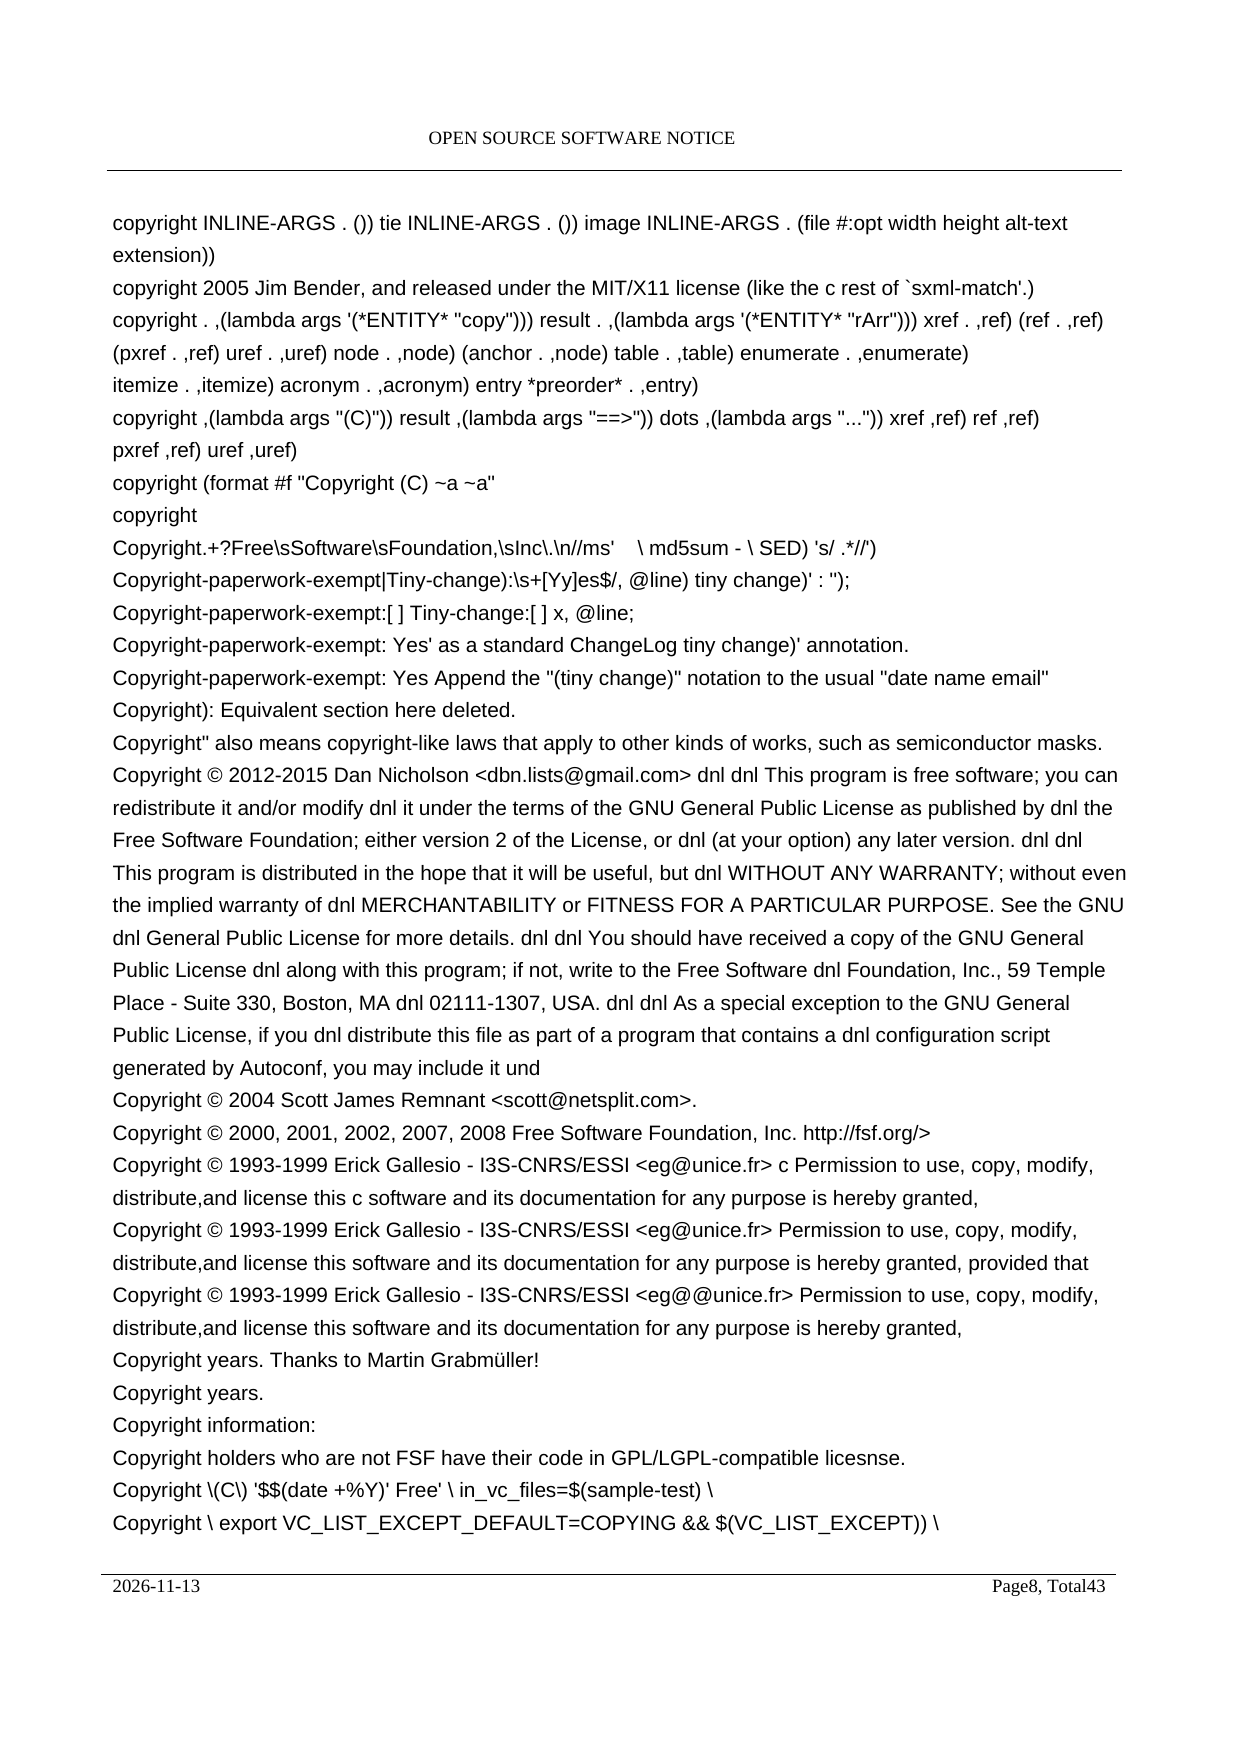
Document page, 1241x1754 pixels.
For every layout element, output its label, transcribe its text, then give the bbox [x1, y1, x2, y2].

text Copyright information: [112, 1409, 1128, 1441]
text Copyright holders who are not FSF have their code in GPL/LGPL-compatible licesnse. [112, 1441, 1128, 1474]
text Copyright" also means copyright-like laws that apply to other kinds of works, such as semiconductor masks. [112, 726, 1128, 759]
text Copyright years. Thanks to Martin Grabmüller! [112, 1344, 1128, 1376]
text Copyright © 2012-2015 Dan Nicholson <dbn.lists@gmail.com> dnl dnl This program is free software; you can redistribute it and/or modify dnl it under the terms of the GNU General Public License as published by dnl the Free Software Foundation; either version 2 of the License, or dnl (at your option) any later version. dnl dnl This program is distributed in the hope that it will be useful, but dnl WITHOUT ANY WARRANTY; without even the implied warranty of dnl MERCHANTABILITY or FITNESS FOR A PARTICULAR PURPOSE. See the GNU dnl General Public License for more details. dnl dnl You should have received a copy of the GNU General Public License dnl along with this program; if not, write to the Free Software dnl Foundation, Inc., 59 Temple Place - Suite 330, Boston, MA dnl 02111-1307, USA. dnl dnl As a special exception to the GNU General Public License, if you dnl distribute this file as part of a program that contains a dnl configuration script generated by Autoconf, you may include it und [112, 759, 1128, 1084]
text Copyright \(C\) '$$(date +%Y)' Free' \ in_vc_files=$(sample-test) \ [112, 1474, 1128, 1506]
text Copyright.+?Free\sSoftware\sFoundation,\sInc\.\n//ms' \ md5sum - \ SED) 's/ .*//') [112, 531, 1128, 564]
text Copyright-paperwork-exempt: Yes' as a standard ChangeLog tiny change)' annotation. [112, 629, 1128, 661]
text copyright ,(lambda args "(C)")) result ,(lambda args "==>")) dots ,(lambda args "...")) xref ,ref) ref ,ref) pxref ,ref) uref ,uref) [112, 401, 1128, 466]
text Copyright © 1993-1999 Erick Gallesio - I3S-CNRS/ESSI <eg@unice.fr> c Permission to use, copy, modify, distribute,and license this c software and its documentation for any purpose is hereby granted, [112, 1149, 1128, 1214]
text Copyright \ export VC_LIST_EXCEPT_DEFAULT=COPYING && $(VC_LIST_EXCEPT)) \ [112, 1506, 1128, 1539]
text Copyright © 1993-1999 Erick Gallesio - I3S-CNRS/ESSI <eg@unice.fr> Permission to use, copy, modify, distribute,and license this software and its documentation for any purpose is hereby granted, provided that [112, 1214, 1128, 1279]
text Copyright © 2000, 2001, 2002, 2007, 2008 Free Software Foundation, Inc. http://fsf.org/> [112, 1116, 1128, 1149]
text copyright 2005 Jim Bender, and released under the MIT/X11 license (like the c rest of `sxml-match'.) [112, 271, 1128, 304]
text Copyright-paperwork-exempt: Yes Append the "(tiny change)" notation to the usual "date name email" [112, 661, 1128, 694]
text Copyright © 2004 Scott James Remnant <scott@netsplit.com>. [112, 1084, 1128, 1116]
text copyright . ,(lambda args '(*ENTITY* "copy"))) result . ,(lambda args '(*ENTITY* "rArr"))) xref . ,ref) (ref . ,ref) (pxref . ,ref) uref . ,uref) node . ,node) (anchor . ,node) table . ,table) enumerate . ,enumerate) itemize . ,itemize) acronym . ,acronym) entry *preorder* . ,entry) [112, 304, 1128, 401]
text copyright (format #f "Copyright (C) ~a ~a" [112, 466, 1128, 499]
text Copyright © 1993-1999 Erick Gallesio - I3S-CNRS/ESSI <eg@@unice.fr> Permission to use, copy, modify, distribute,and license this software and its documentation for any purpose is hereby granted, [112, 1279, 1128, 1344]
text Copyright-paperwork-exempt|Tiny-change):\s+[Yy]es$/, @line) tiny change)' : ''); [112, 564, 1128, 596]
text Copyright-paperwork-exempt:[ ] Tiny-change:[ ] x, @line; [112, 596, 1128, 629]
text copyright INLINE-ARGS . ()) tie INLINE-ARGS . ()) image INLINE-ARGS . (file #:opt width height alt-text extension)) [112, 206, 1128, 271]
text Copyright): Equivalent section here deleted. [112, 694, 1128, 726]
text Copyright years. [112, 1376, 1128, 1409]
text copyright [112, 499, 1128, 531]
